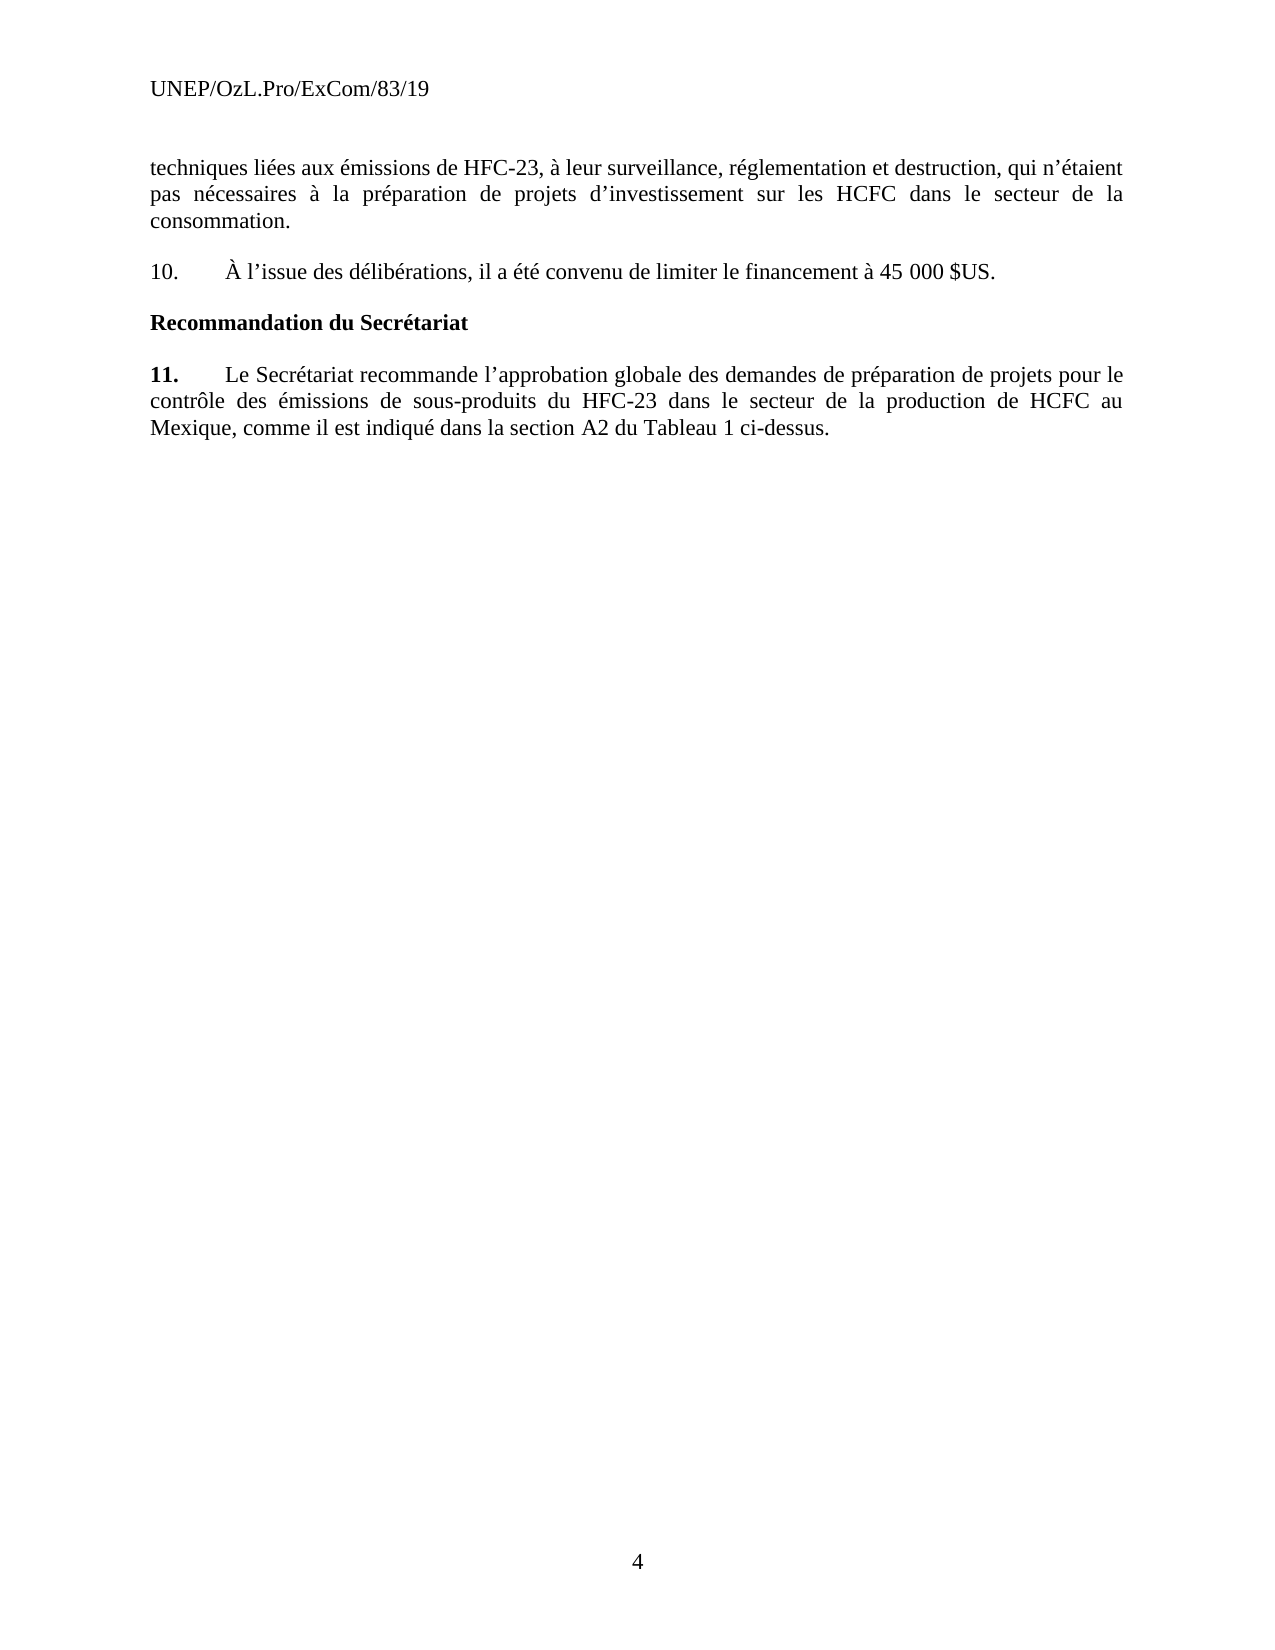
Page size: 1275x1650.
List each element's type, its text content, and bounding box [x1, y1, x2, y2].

subtitle Le Secrétariat recommande l’approbation globale des demandes de préparation de projets pour le contrôle des émissions de sous-produits du HFC-23 dans le secteur de la production de HCFC au Mexique, comme il est indiqué dans la section A2 du Tableau 1 ci-dessus. [150, 361, 1125, 440]
subtitle Recommandation du Secrétariat [150, 309, 1125, 336]
subtitle À l’issue des délibérations, il a été convenu de limiter le financement à 45 000 $US. [150, 258, 1125, 284]
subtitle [150, 154, 1125, 233]
